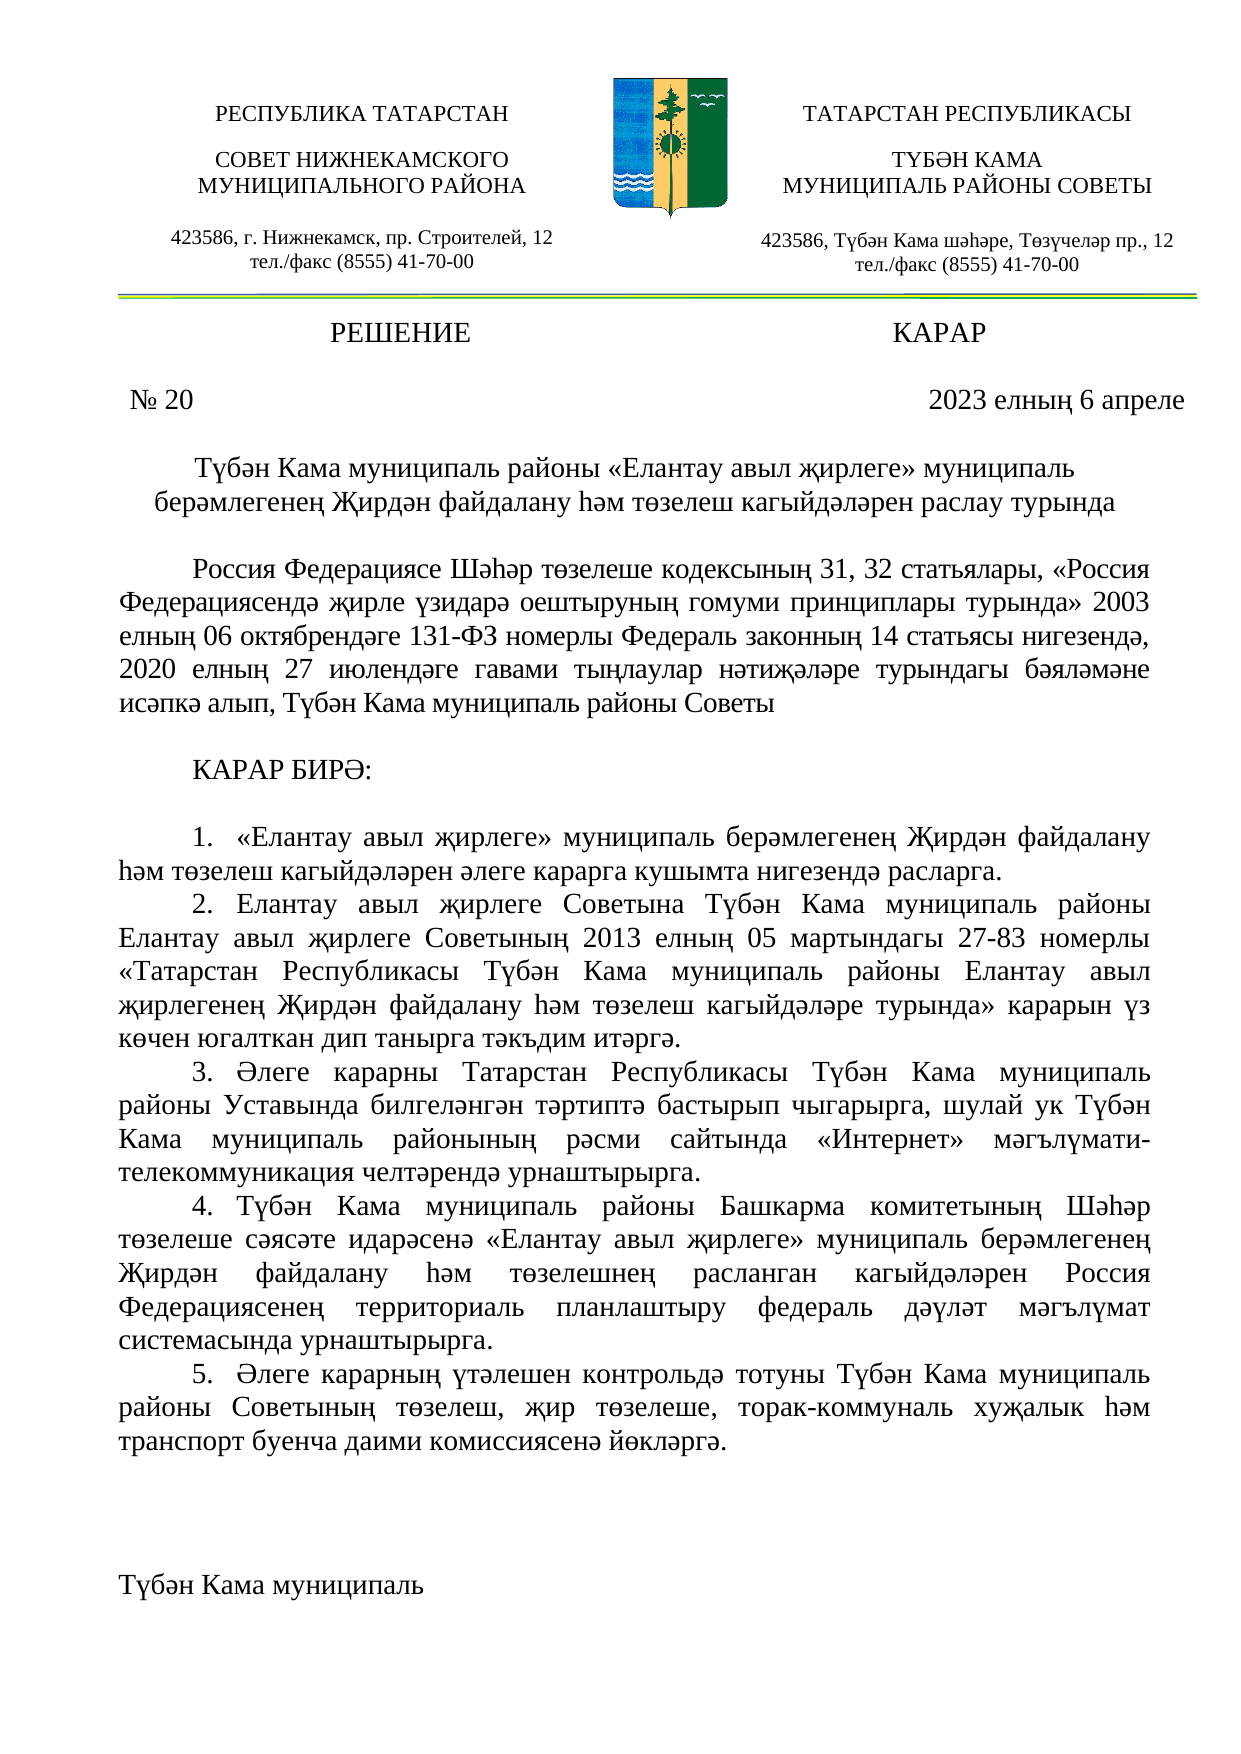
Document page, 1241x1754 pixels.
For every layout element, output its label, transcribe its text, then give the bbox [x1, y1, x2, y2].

table_cell № 20 [118, 382, 679, 418]
list «Елантау авыл җирлеге» муниципаль берәмлегенең Җирдән файдалану һәм төзелеш кагыйдәләрен әлеге карарга кушымта нигезендә расларга. [118, 819, 1152, 886]
table_header РЕШЕНИЕ [118, 315, 679, 382]
text Түбән Кама муниципаль [118, 1567, 1152, 1601]
list Әлеге карарны Татарстан Республикасы Түбән Кама муниципаль районы Уставында билгеләнгән тәртиптә бастырып чыгарырга, шулай ук Түбән Кама муниципаль районының рәсми сайтында «Интернет» мәгълүмати-телекоммуникация челтәрендә урнаштырырга. [118, 1054, 1152, 1188]
list Елантау авыл җирлеге Советына Түбән Кама муниципаль районы Елантау авыл җирлеге Советының 2013 елның 05 мартындагы 27-83 номерлы «Татарстан Республикасы Түбән Кама муниципаль районы Елантау авыл җирлегенең Җирдән файдалану һәм төзелеш кагыйдәләре турында» карарын үз көчен югалткан дип танырга тәкъдим итәргә. [118, 886, 1152, 1054]
table_header [605, 74, 738, 291]
table_header КАРАР [679, 315, 1196, 382]
text Россия Федерациясе Шәһәр төзелеше кодексының 31, 32 статьялары, «Россия Федерациясендә җирле үзидарә оештыруның гомуми принциплары турында» 2003 елның 06 октябрендәге 131-ФЗ номерлы Федераль законның 14 статьясы нигезендә, 2020 елның 27 июлендәге гавами тыңлаулар нәтиҗәләре турындагы бәяләмәне исәпкә алып, Түбән Кама муниципаль районы Советы [119, 551, 1150, 718]
table_header ТАТАРСТАН РЕСПУБЛИКАСЫ ТҮБӘН КАМА МУНИЦИПАЛЬ РАЙОНЫ СОВЕТЫ 423586, Түбән Кама шәһәре, Төзүчеләр пр., 12 тел./факс (8555) 41-70-00 [738, 74, 1196, 291]
table_header РЕСПУБЛИКА ТАТАРСТАН СОВЕТ НИЖНЕКАМСКОГО МУНИЦИПАЛЬНОГО РАЙОНА 423586, г. Нижнекамск, пр. Строителей, 12 тел./факс (8555) 41-70-00 [118, 74, 605, 291]
list Әлеге карарның үтәлешен контрольдә тотуны Түбән Кама муниципаль районы Советының төзелеш, җир төзелеше, торак-коммуналь хуҗалык һәм транспорт буенча даими комиссиясенә йөкләргә. [118, 1356, 1152, 1456]
text Түбән Кама муниципаль районы «Елантау авыл җирлеге» муниципаль берәмлегенең Җирдән файдалану һәм төзелеш кагыйдәләрен раслау турында [118, 450, 1152, 517]
list Түбән Кама муниципаль районы Башкарма комитетының Шәһәр төзелеше сәясәте идарәсенә «Елантау авыл җирлеге» муниципаль берәмлегенең Җирдән файдалану һәм төзелешнең расланган кагыйдәләрен Россия Федерациясенең территориаль планлаштыру федераль дәүләт мәгълүмат системасында урнаштырырга. [118, 1188, 1152, 1356]
table_cell 2023 елның 6 апреле [679, 382, 1196, 418]
text КАРАР БИРӘ: [119, 752, 1150, 786]
picture [605, 73, 736, 224]
